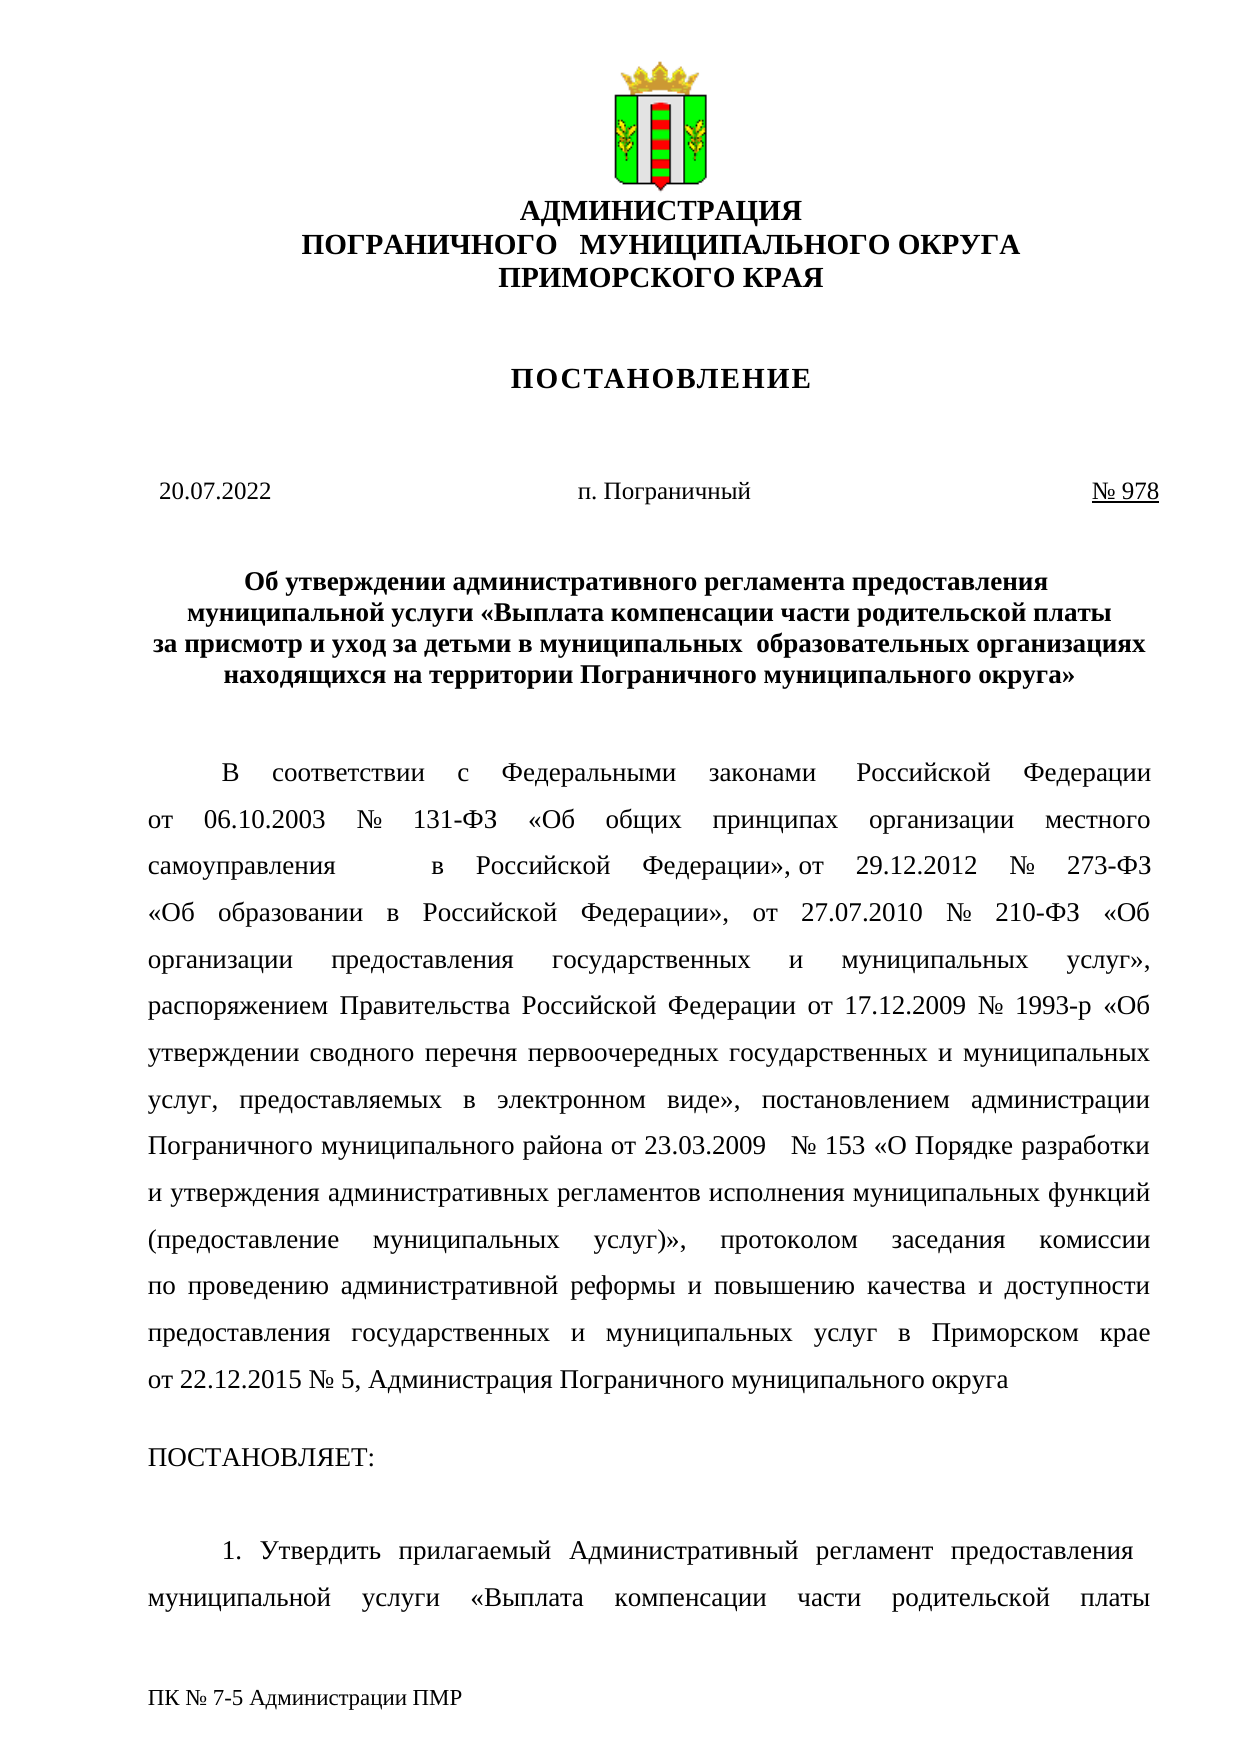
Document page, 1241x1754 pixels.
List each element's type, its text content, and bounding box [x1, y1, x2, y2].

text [148, 1534, 1152, 1612]
picture [612, 59, 710, 194]
text Об утверждении административного регламента предоставления муниципальной услуги «Выплата компенсации части родительской платы за присмотр и уход за детьми в муниципальных образовательных организациях находящихся на территории Пограничного муниципального округа» [148, 565, 1152, 689]
text В соответствии с Федеральными законами Российской Федерации от 06.10.2003 № 131-ФЗ «Об общих принципах организации местного самоуправления в Российской Федерации», от 29.12.2012 № 273-ФЗ «Об образовании в Российской Федерации», от 27.07.2010 № 210-ФЗ «Об организации предоставления государственных и муниципальных услуг», распоряжением Правительства Российской Федерации от 17.12.2009 № 1993-р «Об утверждении сводного перечня первоочередных государственных и муниципальных услуг, предоставляемых в электронном виде», постановлением администрации Пограничного муниципального района от 23.03.2009 № 153 «О Порядке разработки и утверждения административных регламентов исполнения муниципальных функций (предоставление муниципальных услуг)», протоколом заседания комиссии по проведению административной реформы и повышению качества и доступности предоставления государственных и муниципальных услуг в Приморском крае от 22.12.2015 № 5, Администрация Пограничного муниципального округа [148, 756, 1152, 1394]
table_header АДМИНИСТРАЦИЯ ПОГРАНИЧНОГО МУНИЦИПАЛЬНОГО ОКРУГА ПРИМОРСКОГО КРАЯ ПОСТАНОВЛЕНИЕ 20.07.2022 п. Пограничный № 978 [148, 59, 1174, 505]
text ПОСТАНОВЛЯЕТ: [148, 1441, 1152, 1472]
